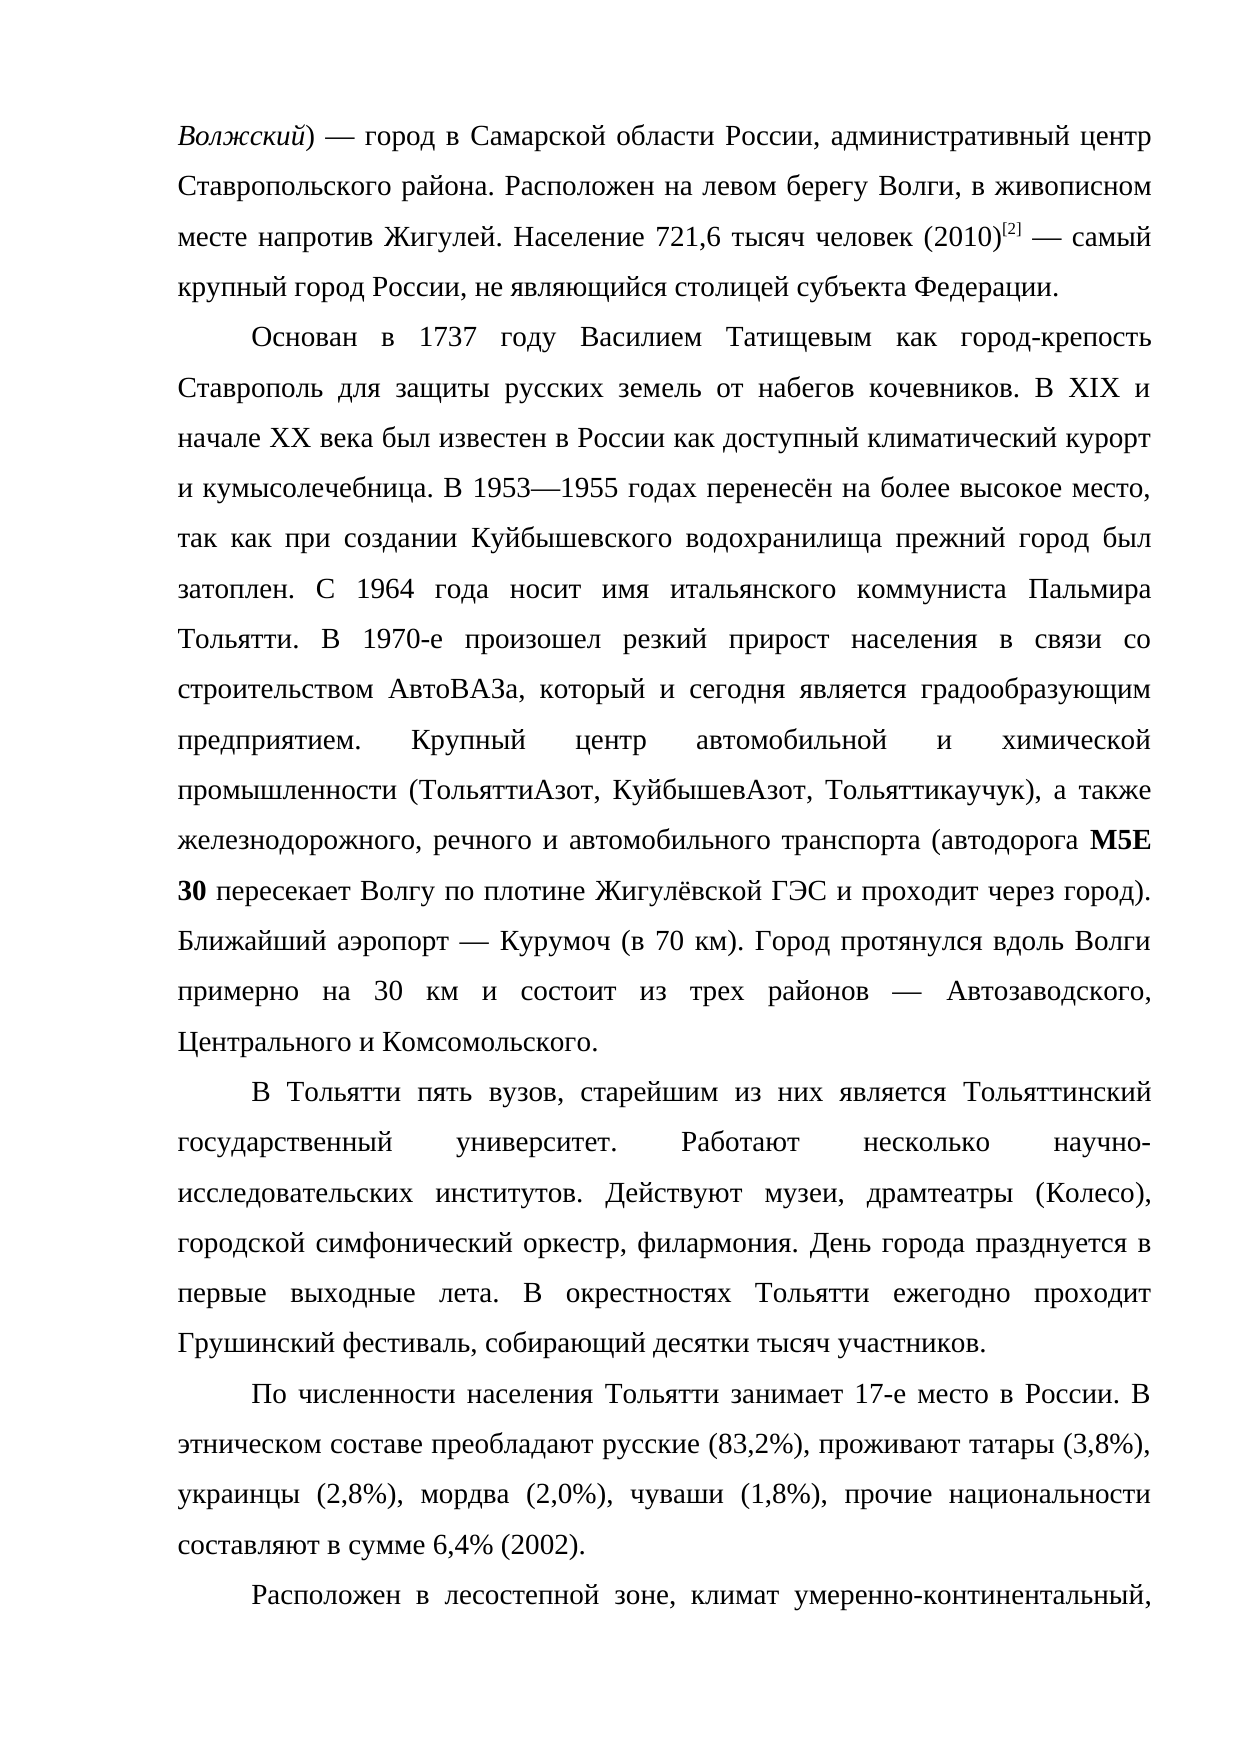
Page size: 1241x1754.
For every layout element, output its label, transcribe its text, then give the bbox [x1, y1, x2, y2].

text В Тольятти пять вузов, старейшим из них является Тольяттинский государственный университет. Работают несколько научно-исследовательских институтов. Действуют музеи, драмтеатры (Колесо), городской симфонический оркестр, филармония. День города празднуется в первые выходные лета. В окрестностях Тольятти ежегодно проходит Грушинский фестиваль, собирающий десятки тысяч участников. [177, 1074, 1152, 1359]
text Основан в 1737 году Василием Татищевым как город-крепость Ставрополь для защиты русских земель от набегов кочевников. В XIX и начале XX века был известен в России как доступный климатический курорт и кумысолечебница. В 1953—1955 годах перенесён на более высокое место, так как при создании Куйбышевского водохранилища прежний город был затоплен. С 1964 года носит имя итальянского коммуниста Пальмира Тольятти. В 1970-е произошел резкий прирост населения в связи со строительством АвтоВАЗа, который и сегодня является градообразующим предприятием. Крупный центр автомобильной и химической промышленности (ТольяттиАзот, КуйбышевАзот, Тольяттикаучук), а также железнодорожного, речного и автомобильного транспорта (автодорога М5E 30 пересекает Волгу по плотине Жигулёвской ГЭС и проходит через город). Ближайший аэропорт — Курумоч (в 70 км). Город протянулся вдоль Волги примерно на 30 км и состоит из трех районов — Автозаводского, Центрального и Комсомольского. [177, 319, 1152, 1057]
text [177, 118, 1152, 303]
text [177, 1577, 1152, 1611]
text По численности населения Тольятти занимает 17-е место в России. В этническом составе преобладают русские (83,2%), проживают татары (3,8%), украинцы (2,8%), мордва (2,0%), чуваши (1,8%), прочие национальности составляют в сумме 6,4% (2002). [177, 1376, 1152, 1560]
